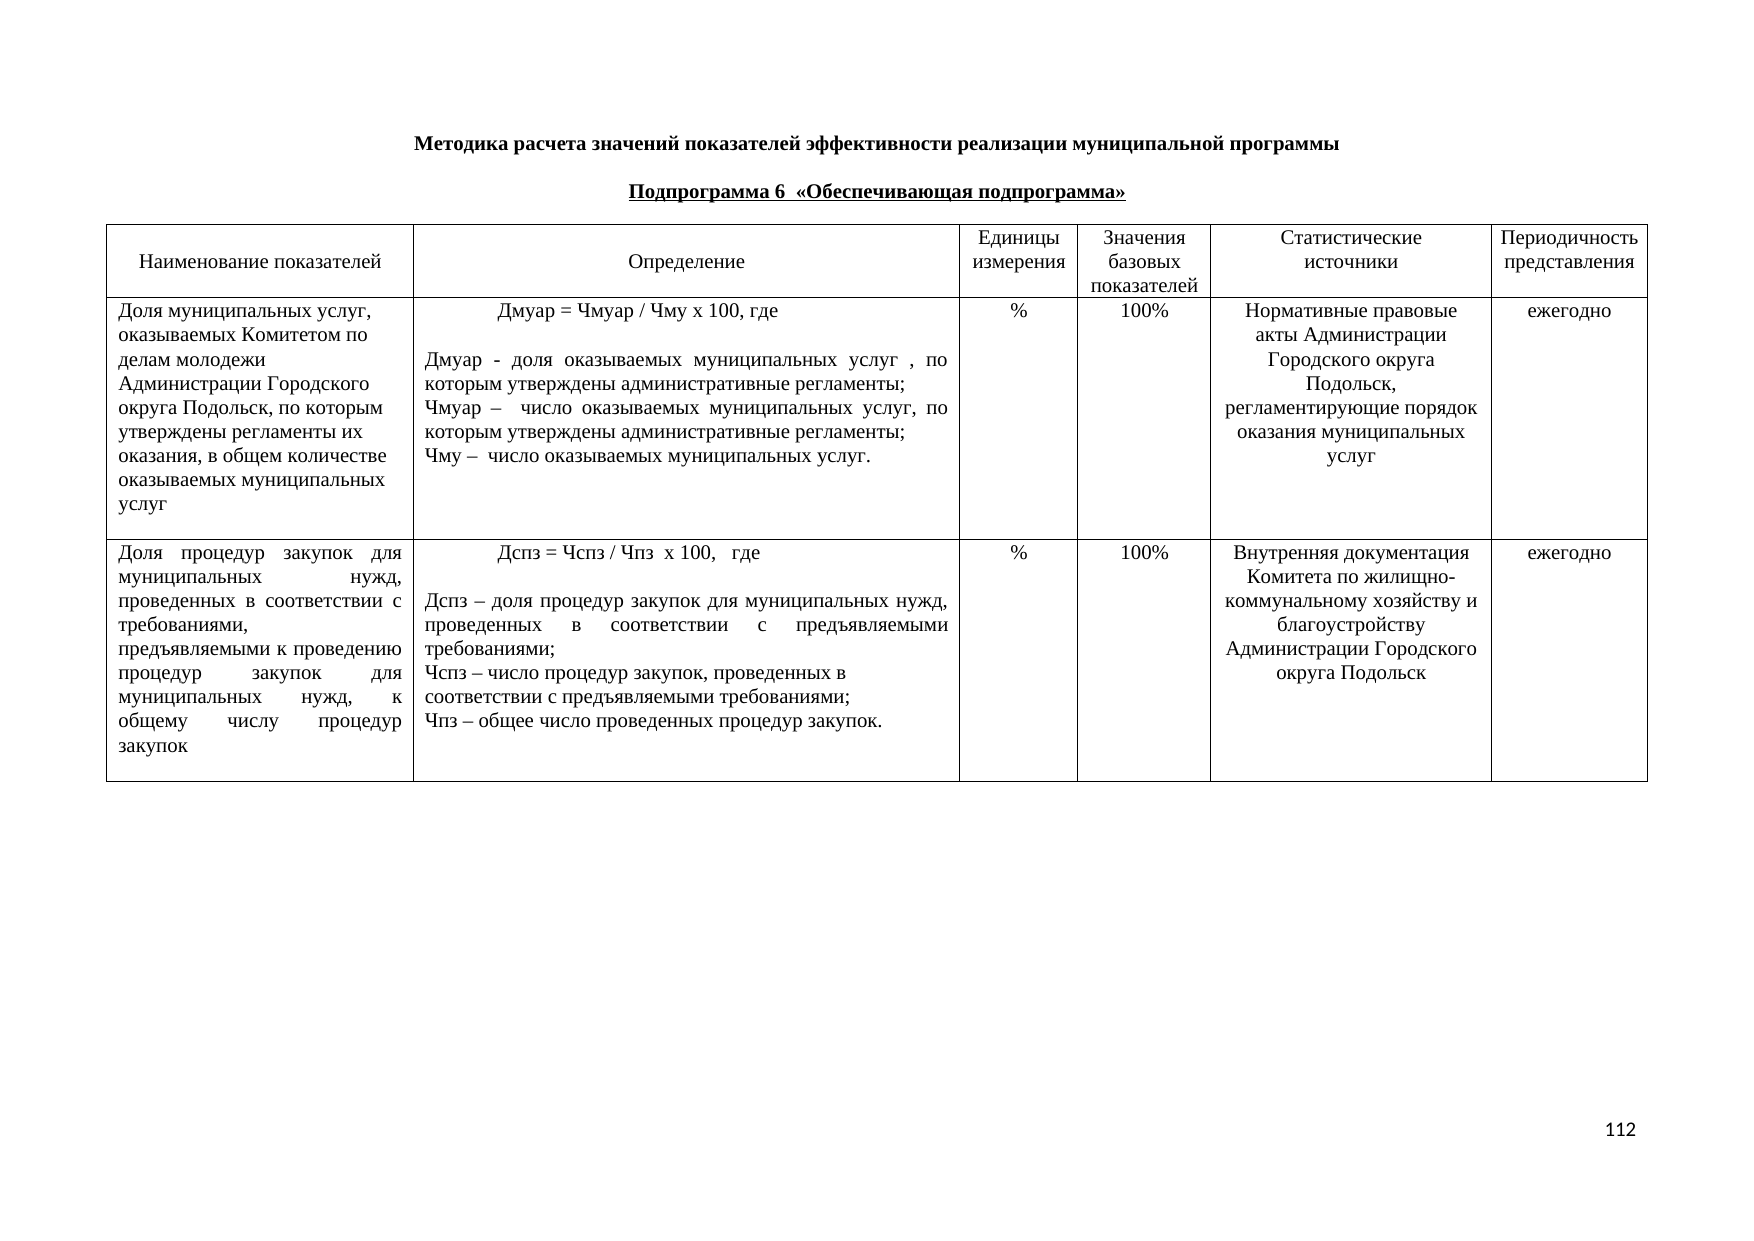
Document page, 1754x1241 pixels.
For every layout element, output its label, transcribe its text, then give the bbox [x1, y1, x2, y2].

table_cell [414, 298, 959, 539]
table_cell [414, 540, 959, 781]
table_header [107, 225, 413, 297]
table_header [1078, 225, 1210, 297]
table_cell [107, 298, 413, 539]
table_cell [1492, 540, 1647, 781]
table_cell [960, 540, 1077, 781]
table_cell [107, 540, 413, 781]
text Методика расчета значений показателей эффективности реализации муниципальной программы [118, 131, 1636, 155]
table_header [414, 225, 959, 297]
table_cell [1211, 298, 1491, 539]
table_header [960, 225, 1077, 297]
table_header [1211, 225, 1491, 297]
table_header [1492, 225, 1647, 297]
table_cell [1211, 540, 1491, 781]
text Подпрограмма 6 «Обеспечивающая подпрограмма» [118, 179, 1636, 203]
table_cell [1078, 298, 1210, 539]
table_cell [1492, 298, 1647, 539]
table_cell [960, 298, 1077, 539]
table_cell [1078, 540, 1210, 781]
